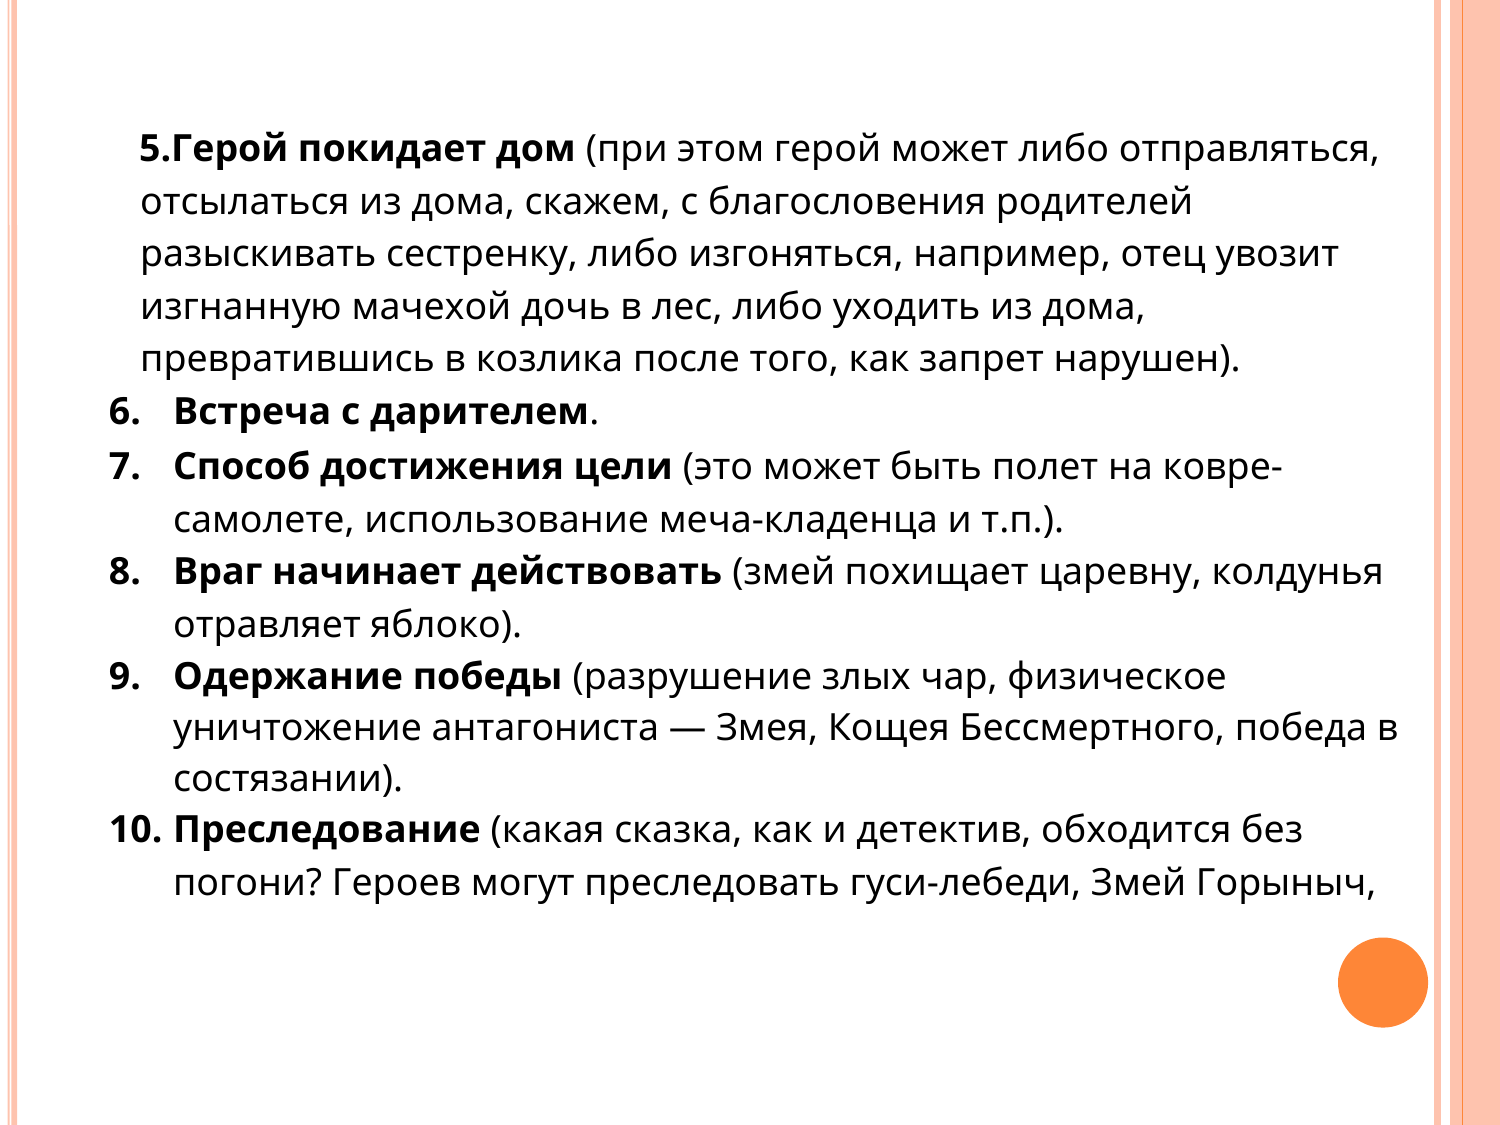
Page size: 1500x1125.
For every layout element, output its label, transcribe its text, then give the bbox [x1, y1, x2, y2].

list Одержание победы (разрушение злых чар, физическое уничтожение антагониста — Змея, Кощея Бессмертного, победа в состязании). [109, 649, 1402, 802]
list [109, 802, 1402, 906]
text 5.Герой покидает дом (при этом герой может либо отправляться, отсылаться из дома, скажем, с благословения родителей разыскивать сестренку, либо изгоняться, например, отец увозит изгнанную мачехой дочь в лес, либо уходить из дома, превратившись в козлика после того, как запрет нарушен). [139, 122, 1394, 383]
list Враг начинает действовать (змей похищает царевну, колдунья отравляет яблоко). [109, 544, 1402, 648]
list Встреча с дарителем. [109, 384, 1402, 435]
list Способ достижения цели (это может быть полет на ковре- самолете, использование меча-кладенца и т.п.). [109, 439, 1402, 543]
